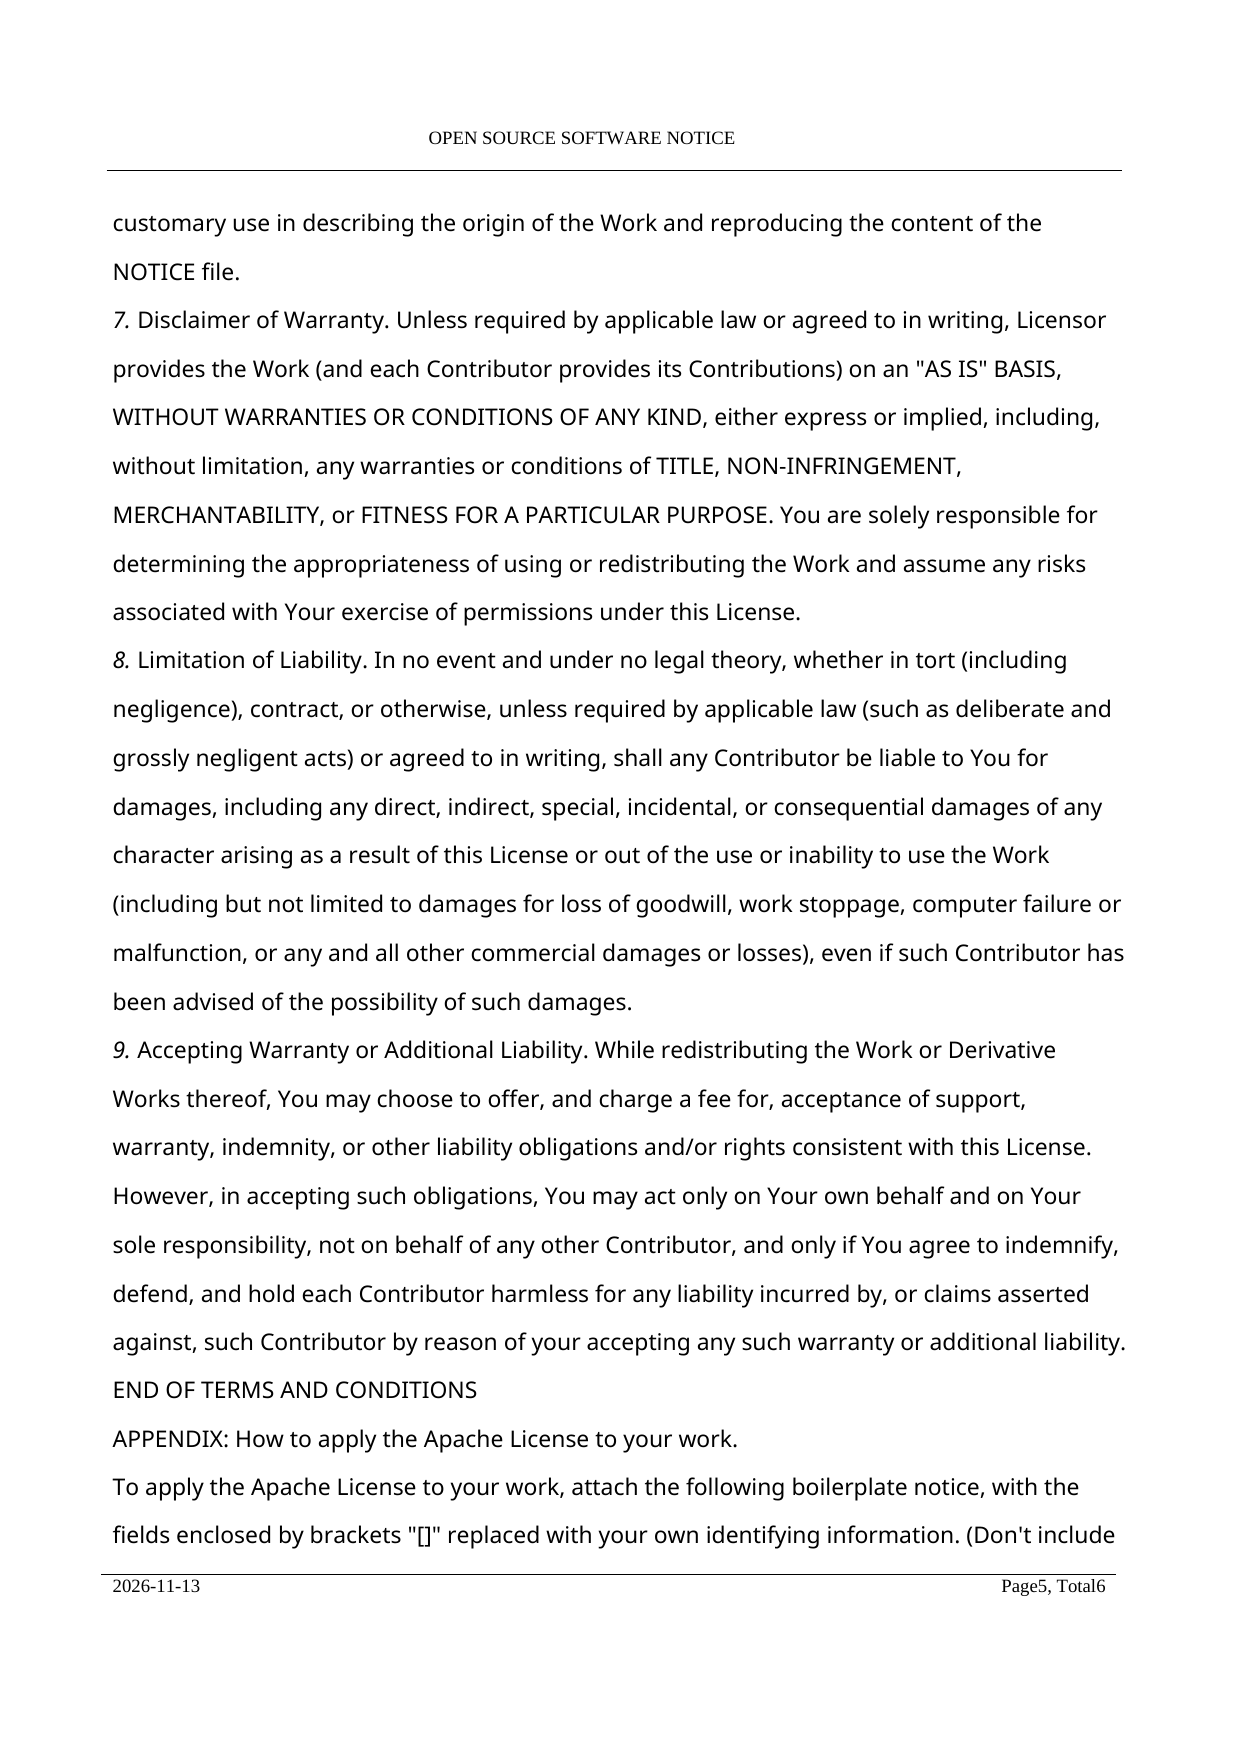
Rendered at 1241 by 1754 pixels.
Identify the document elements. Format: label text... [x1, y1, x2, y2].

text END OF TERMS AND CONDITIONS [112, 1374, 1128, 1406]
text 7. Disclaimer of Warranty. Unless required by applicable law or agreed to in writing, Licensor provides the Work (and each Contributor provides its Contributions) on an "AS IS" BASIS, WITHOUT WARRANTIES OR CONDITIONS OF ANY KIND, either express or implied, including, without limitation, any warranties or conditions of TITLE, NON-INFRINGEMENT, MERCHANTABILITY, or FITNESS FOR A PARTICULAR PURPOSE. You are solely responsible for determining the appropriateness of using or redistributing the Work and assume any risks associated with Your exercise of permissions under this License. [112, 303, 1128, 628]
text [112, 1470, 1128, 1551]
text 9. Accepting Warranty or Additional Liability. While redistributing the Work or Derivative Works thereof, You may choose to offer, and charge a fee for, acceptance of support, warranty, indemnity, or other liability obligations and/or rights consistent with this License. However, in accepting such obligations, You may act only on Your own behalf and on Your sole responsibility, not on behalf of any other Contributor, and only if You agree to indemnify, defend, and hold each Contributor harmless for any liability incurred by, or claims asserted against, such Contributor by reason of your accepting any such warranty or additional liability. [112, 1033, 1128, 1358]
text APPENDIX: How to apply the Apache License to your work. [112, 1422, 1128, 1454]
text 8. Limitation of Liability. In no event and under no legal theory, whether in tort (including negligence), contract, or otherwise, unless required by applicable law (such as deliberate and grossly negligent acts) or agreed to in writing, shall any Contributor be liable to You for damages, including any direct, indirect, special, incidental, or consequential damages of any character arising as a result of this License or out of the use or inability to use the Work (including but not limited to damages for loss of goodwill, work stoppage, computer failure or malfunction, or any and all other commercial damages or losses), even if such Contributor has been advised of the possibility of such damages. [112, 644, 1128, 1018]
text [112, 206, 1128, 288]
